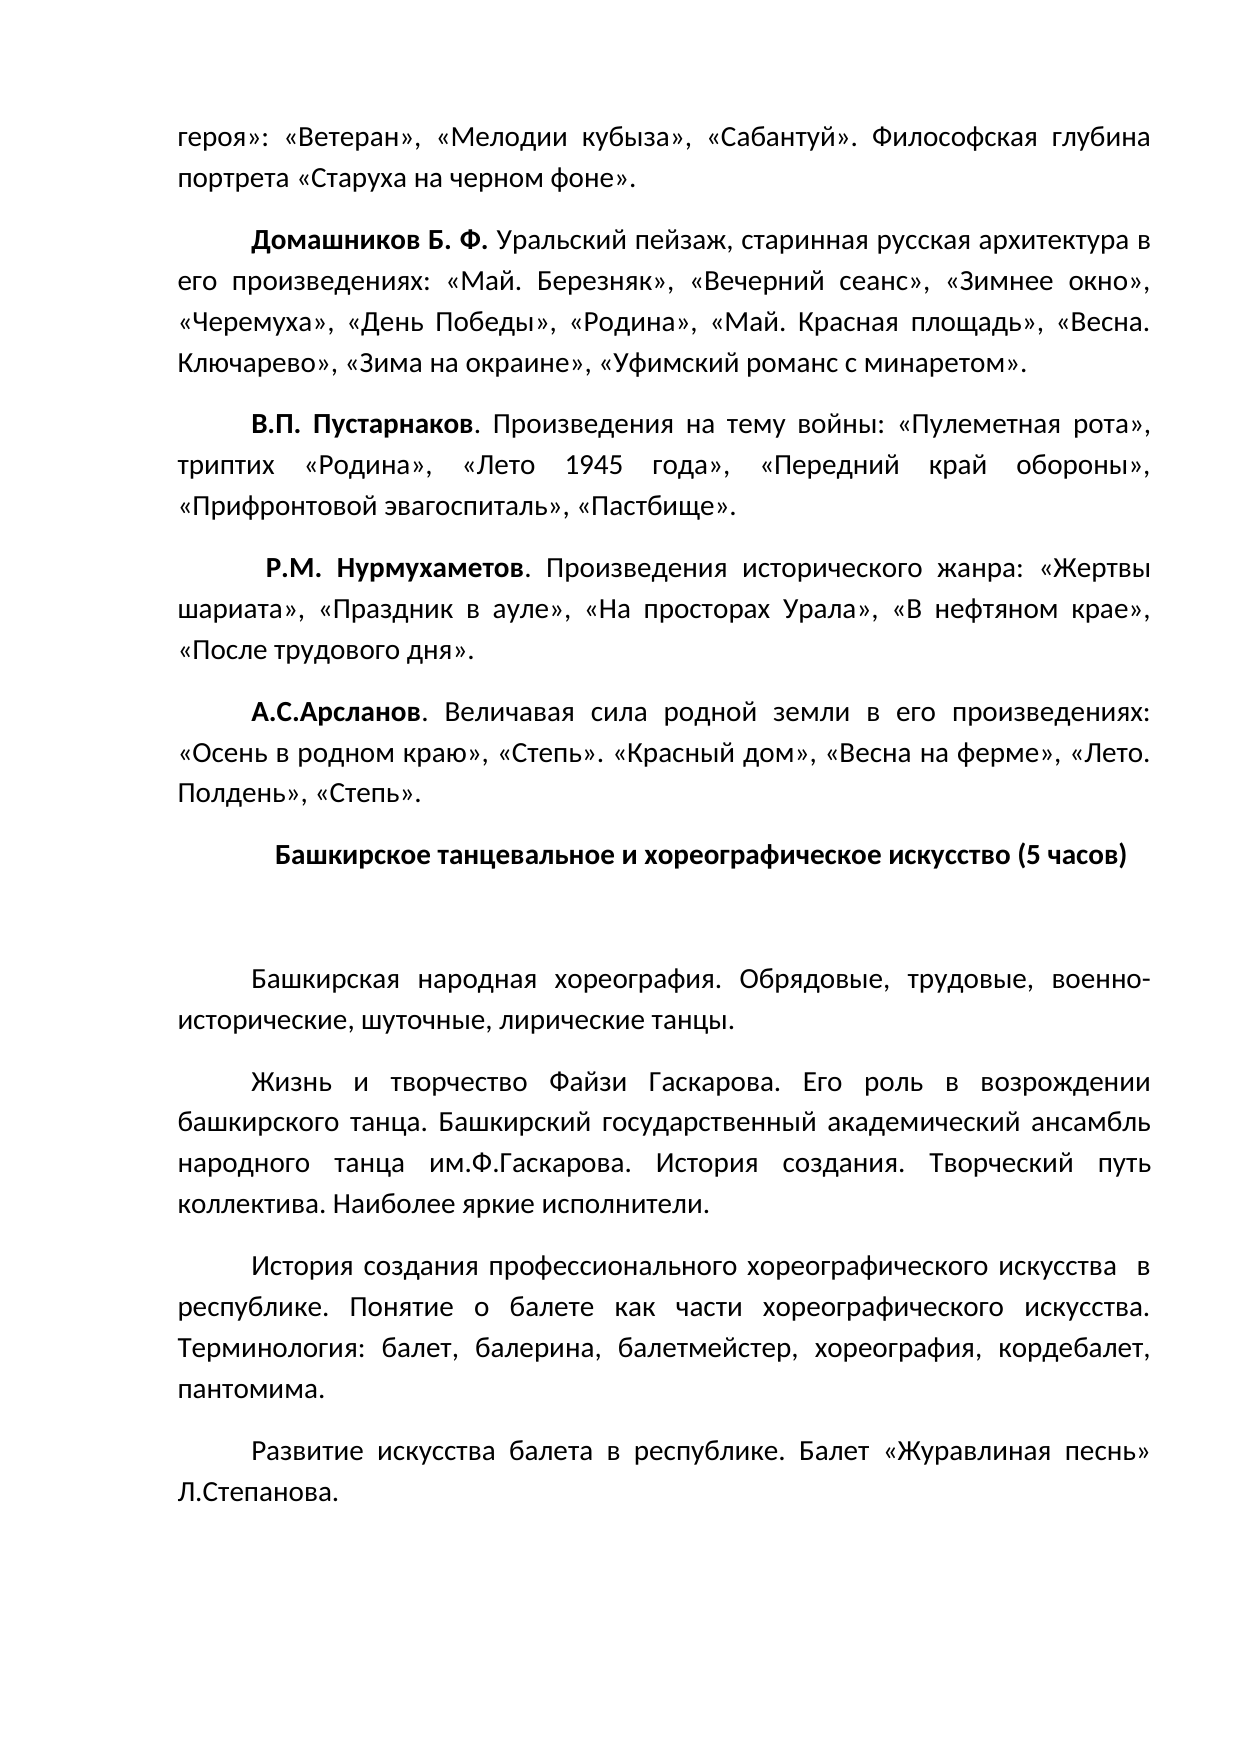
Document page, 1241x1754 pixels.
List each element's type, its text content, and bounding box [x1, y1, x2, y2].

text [177, 118, 1152, 195]
text Р.М. Нурмухаметов. Произведения исторического жанра: «Жертвы шариата», «Праздник в ауле», «На просторах Урала», «В нефтяном крае», «После трудового дня». [177, 549, 1152, 667]
text История создания профессионального хореографического искусства в республике. Понятие о балете как части хореографического искусства. Терминология: балет, балерина, балетмейстер, хореография, кордебалет, пантомима. [177, 1247, 1152, 1406]
text А.С.Арсланов. Величавая сила родной земли в его произведениях: «Осень в родном краю», «Степь». «Красный дом», «Весна на ферме», «Лето. Полдень», «Степь». [177, 693, 1152, 810]
text Развитие искусства балета в республике. Балет «Журавлиная песнь» Л.Степанова. [177, 1432, 1152, 1508]
text Башкирское танцевальное и хореографическое искусство (5 часов) [177, 836, 1152, 872]
text Домашников Б. Ф. Уральский пейзаж, старинная русская архитектура в его произведениях: «Май. Березняк», «Вечерний сеанс», «Зимнее окно», «Черемуха», «День Победы», «Родина», «Май. Красная площадь», «Весна. Ключарево», «Зима на окраине», «Уфимский романс с минаретом». [177, 221, 1152, 379]
text Башкирская народная хореография. Обрядовые, трудовые, военно-исторические, шуточные, лирические танцы. [177, 960, 1152, 1036]
text В.П. Пустарнаков. Произведения на тему войны: «Пулеметная рота», триптих «Родина», «Лето 1945 года», «Передний край обороны», «Прифронтовой эвагоспиталь», «Пастбище». [177, 405, 1152, 523]
text Жизнь и творчество Файзи Гаскарова. Его роль в возрождении башкирского танца. Башкирский государственный академический ансамбль народного танца им.Ф.Гаскарова. История создания. Творческий путь коллектива. Наиболее яркие исполнители. [177, 1063, 1152, 1221]
